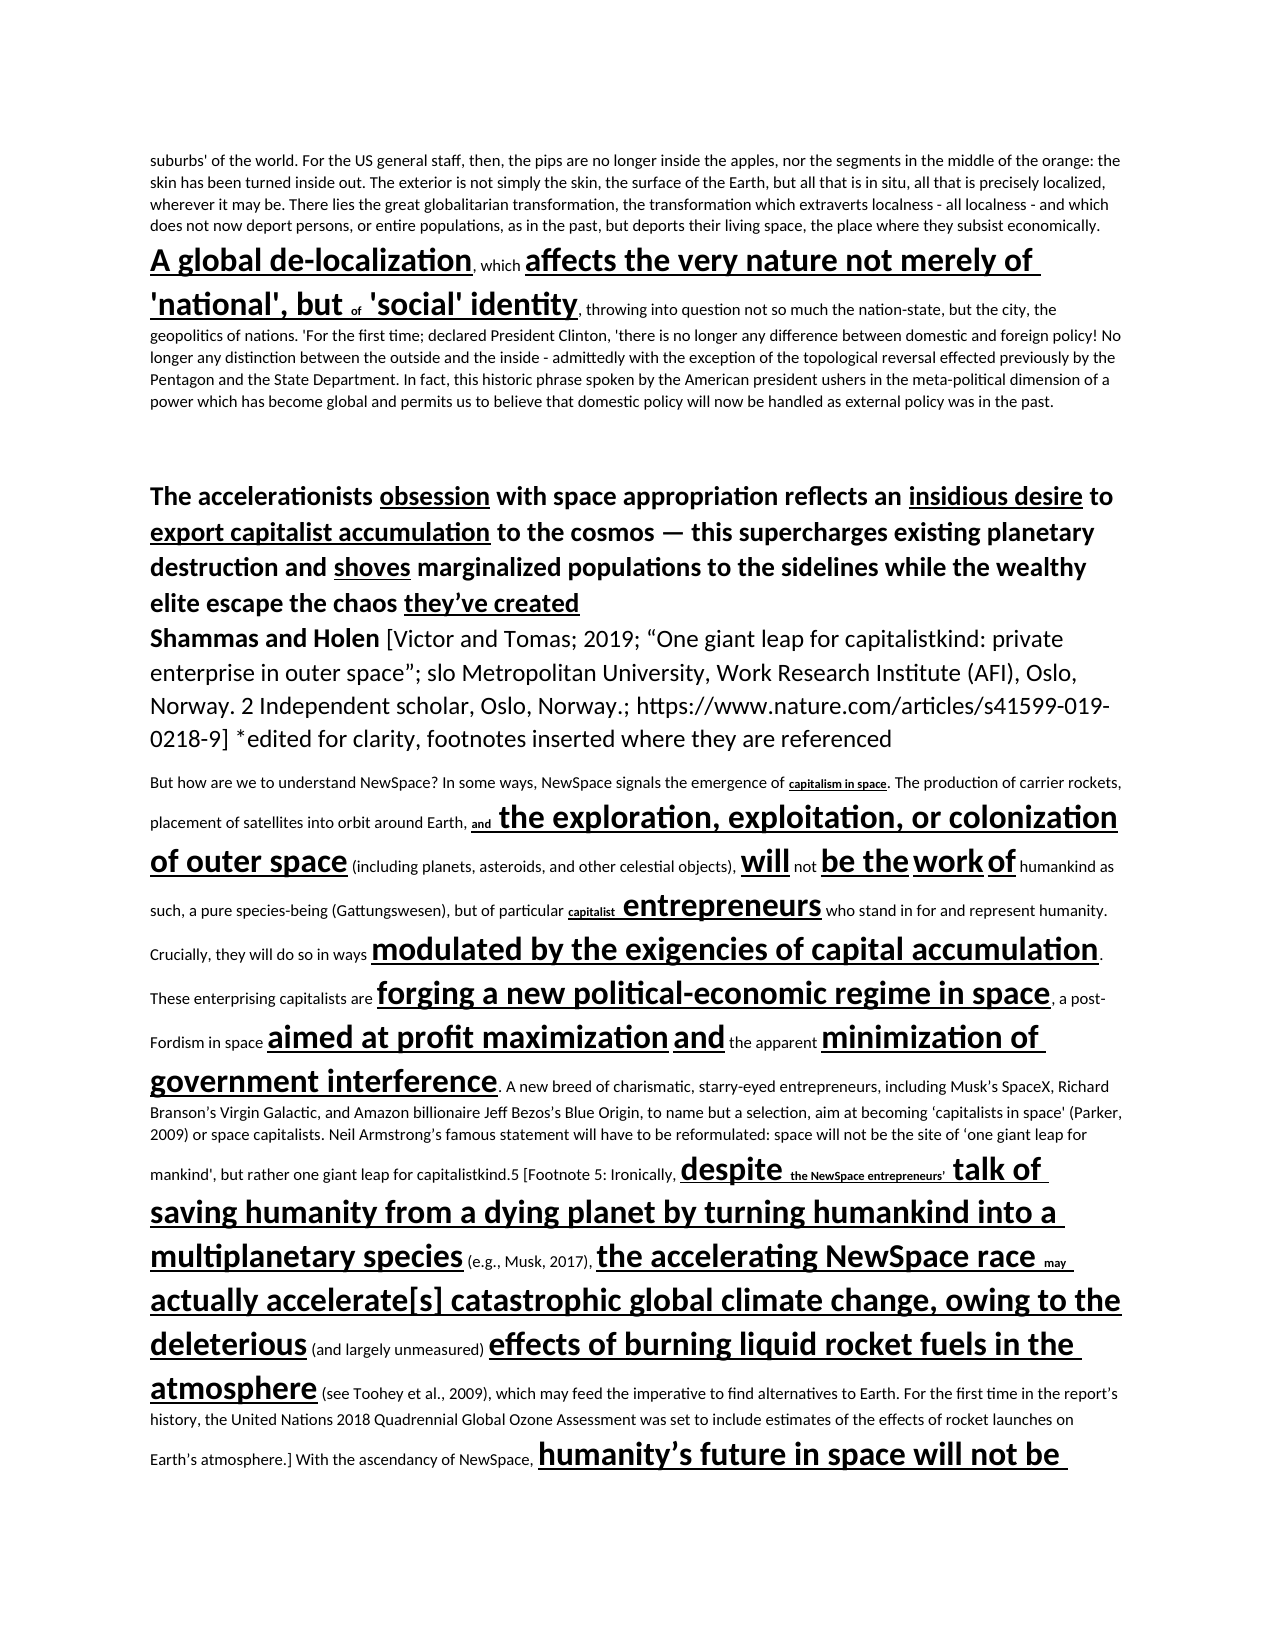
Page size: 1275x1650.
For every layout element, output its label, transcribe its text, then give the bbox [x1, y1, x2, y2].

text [150, 772, 1125, 1474]
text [150, 150, 1125, 411]
subtitle The accelerationists obsession with space appropriation reflects an insidious desire to export capitalist accumulation to the cosmos — this supercharges existing planetary destruction and shoves marginalized populations to the sidelines while the wealthy elite escape the chaos they’ve created [150, 479, 1125, 619]
text Shammas and Holen [Victor and Tomas; 2019; “One giant leap for capitalistkind: private enterprise in outer space”; slo Metropolitan University, Work Research Institute (AFI), Oslo, Norway. 2 Independent scholar, Oslo, Norway.; https://www.nature.com/articles/s41599-019-0218-9] *edited for clarity, footnotes inserted where they are referenced [150, 622, 1125, 753]
